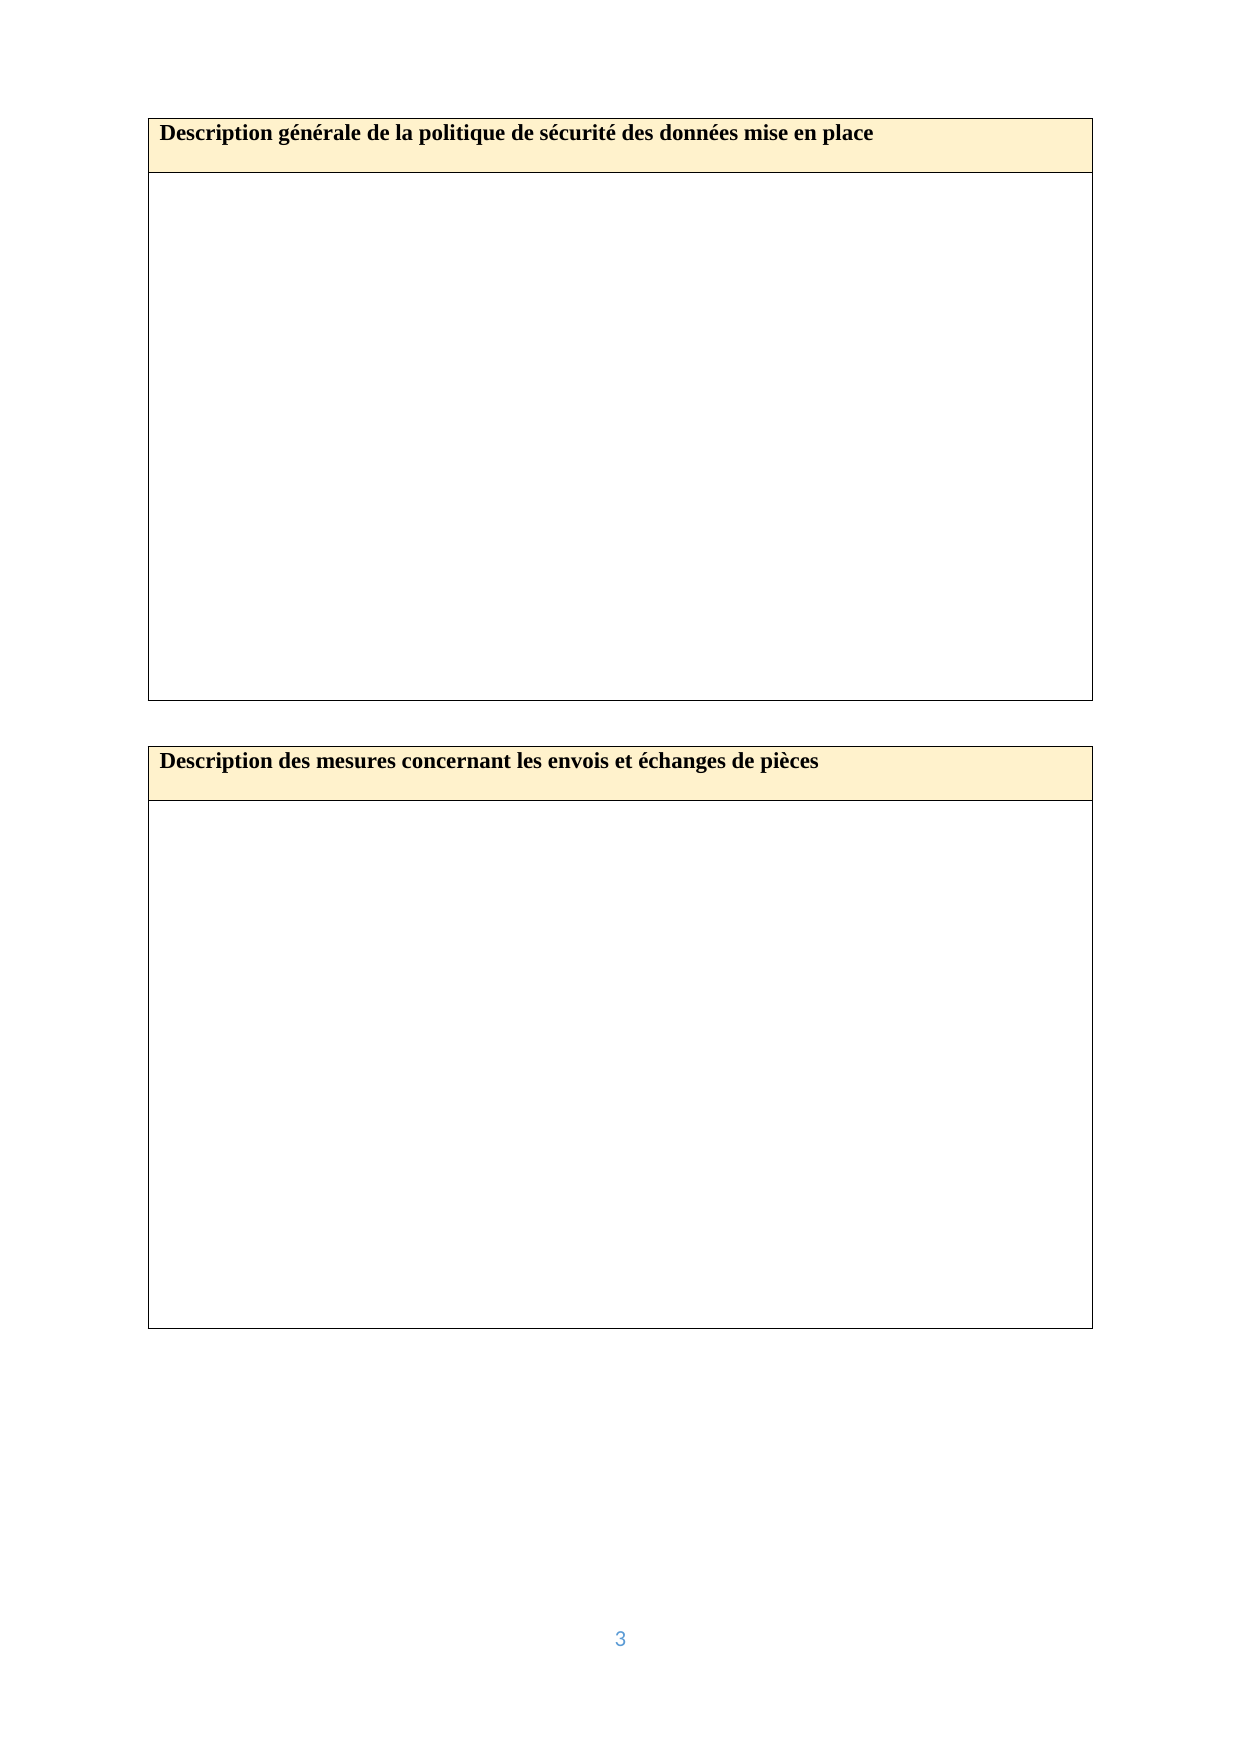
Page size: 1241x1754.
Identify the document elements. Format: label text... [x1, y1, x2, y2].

table_cell [149, 173, 1092, 700]
table_header Description des mesures concernant les envois et échanges de pièces [149, 747, 1092, 800]
table_cell [149, 801, 1092, 1328]
table_header Description générale de la politique de sécurité des données mise en place [149, 119, 1092, 172]
